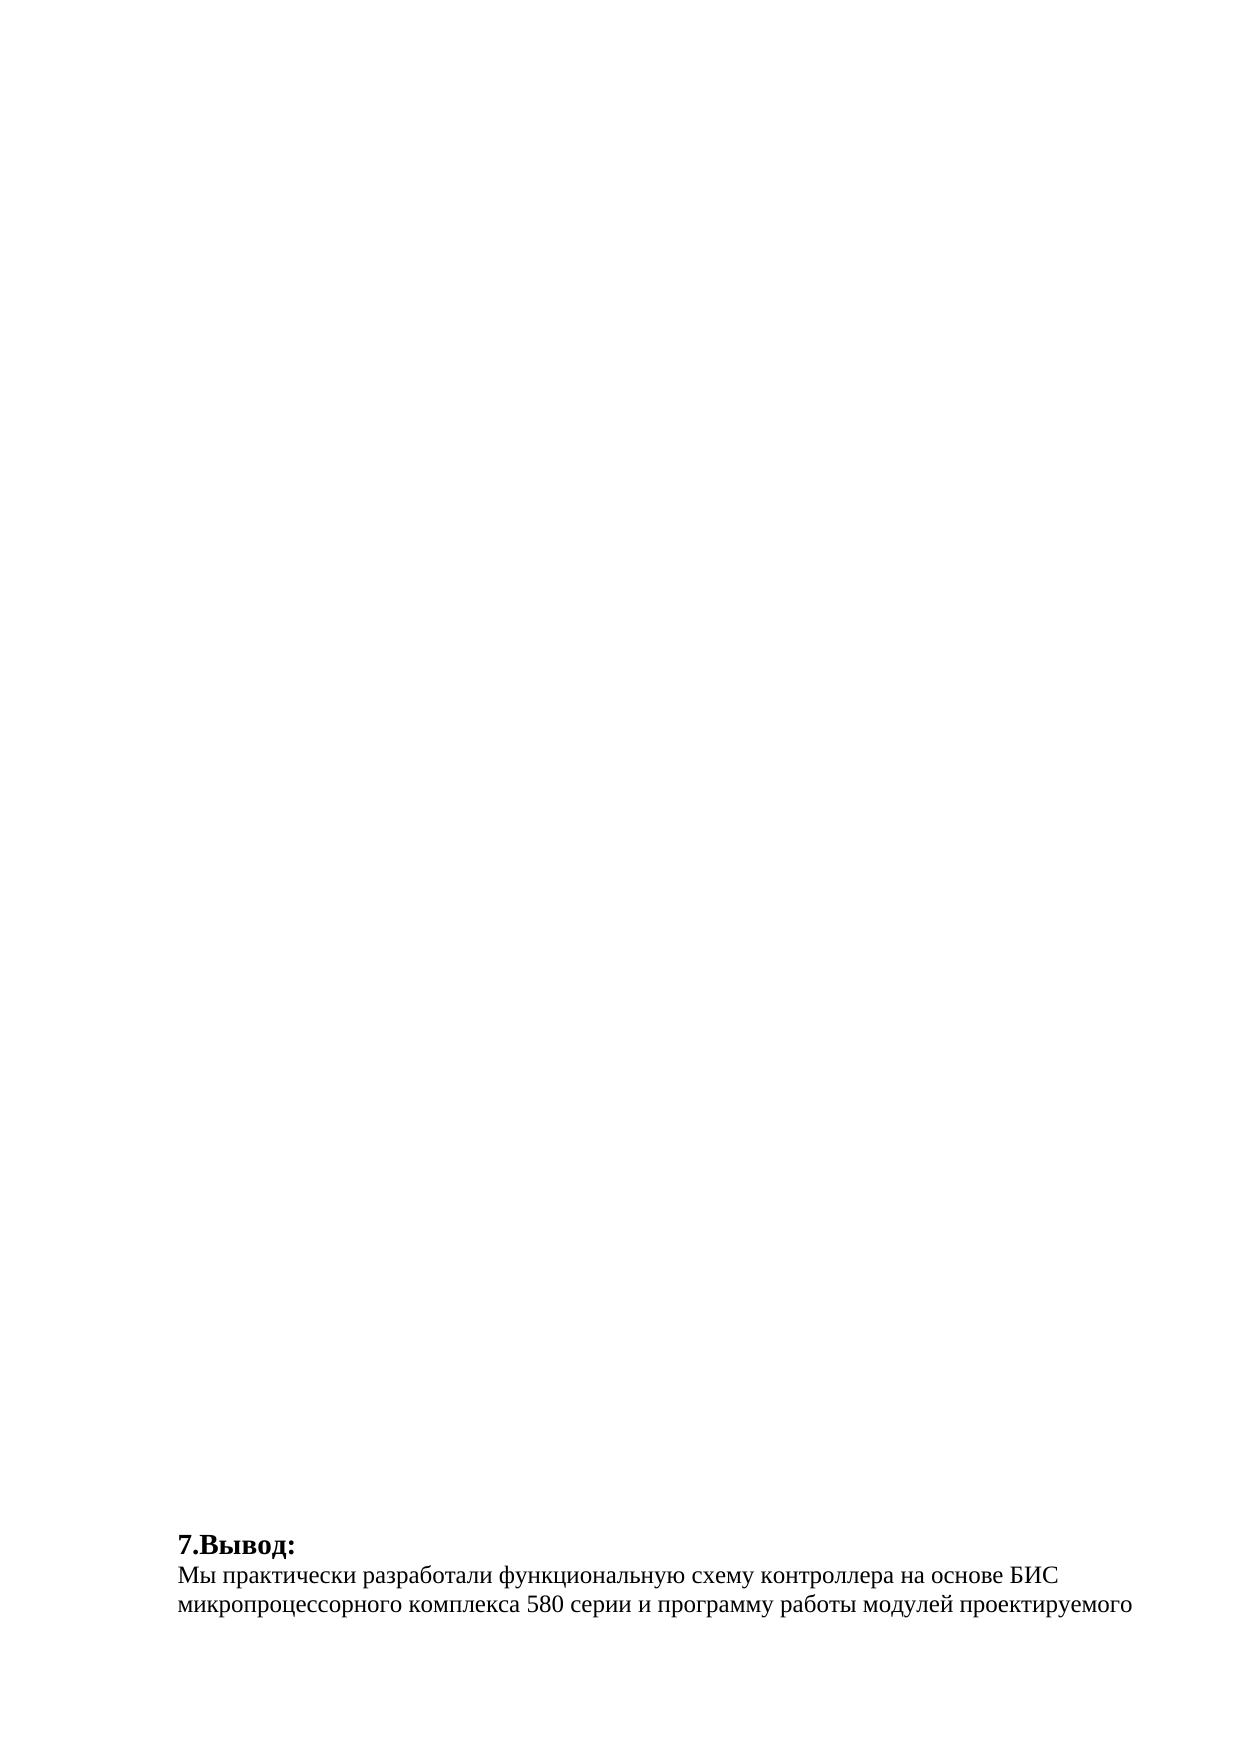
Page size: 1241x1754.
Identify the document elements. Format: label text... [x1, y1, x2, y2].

text 7.Вывод: [177, 1527, 1152, 1560]
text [177, 1560, 1152, 1618]
